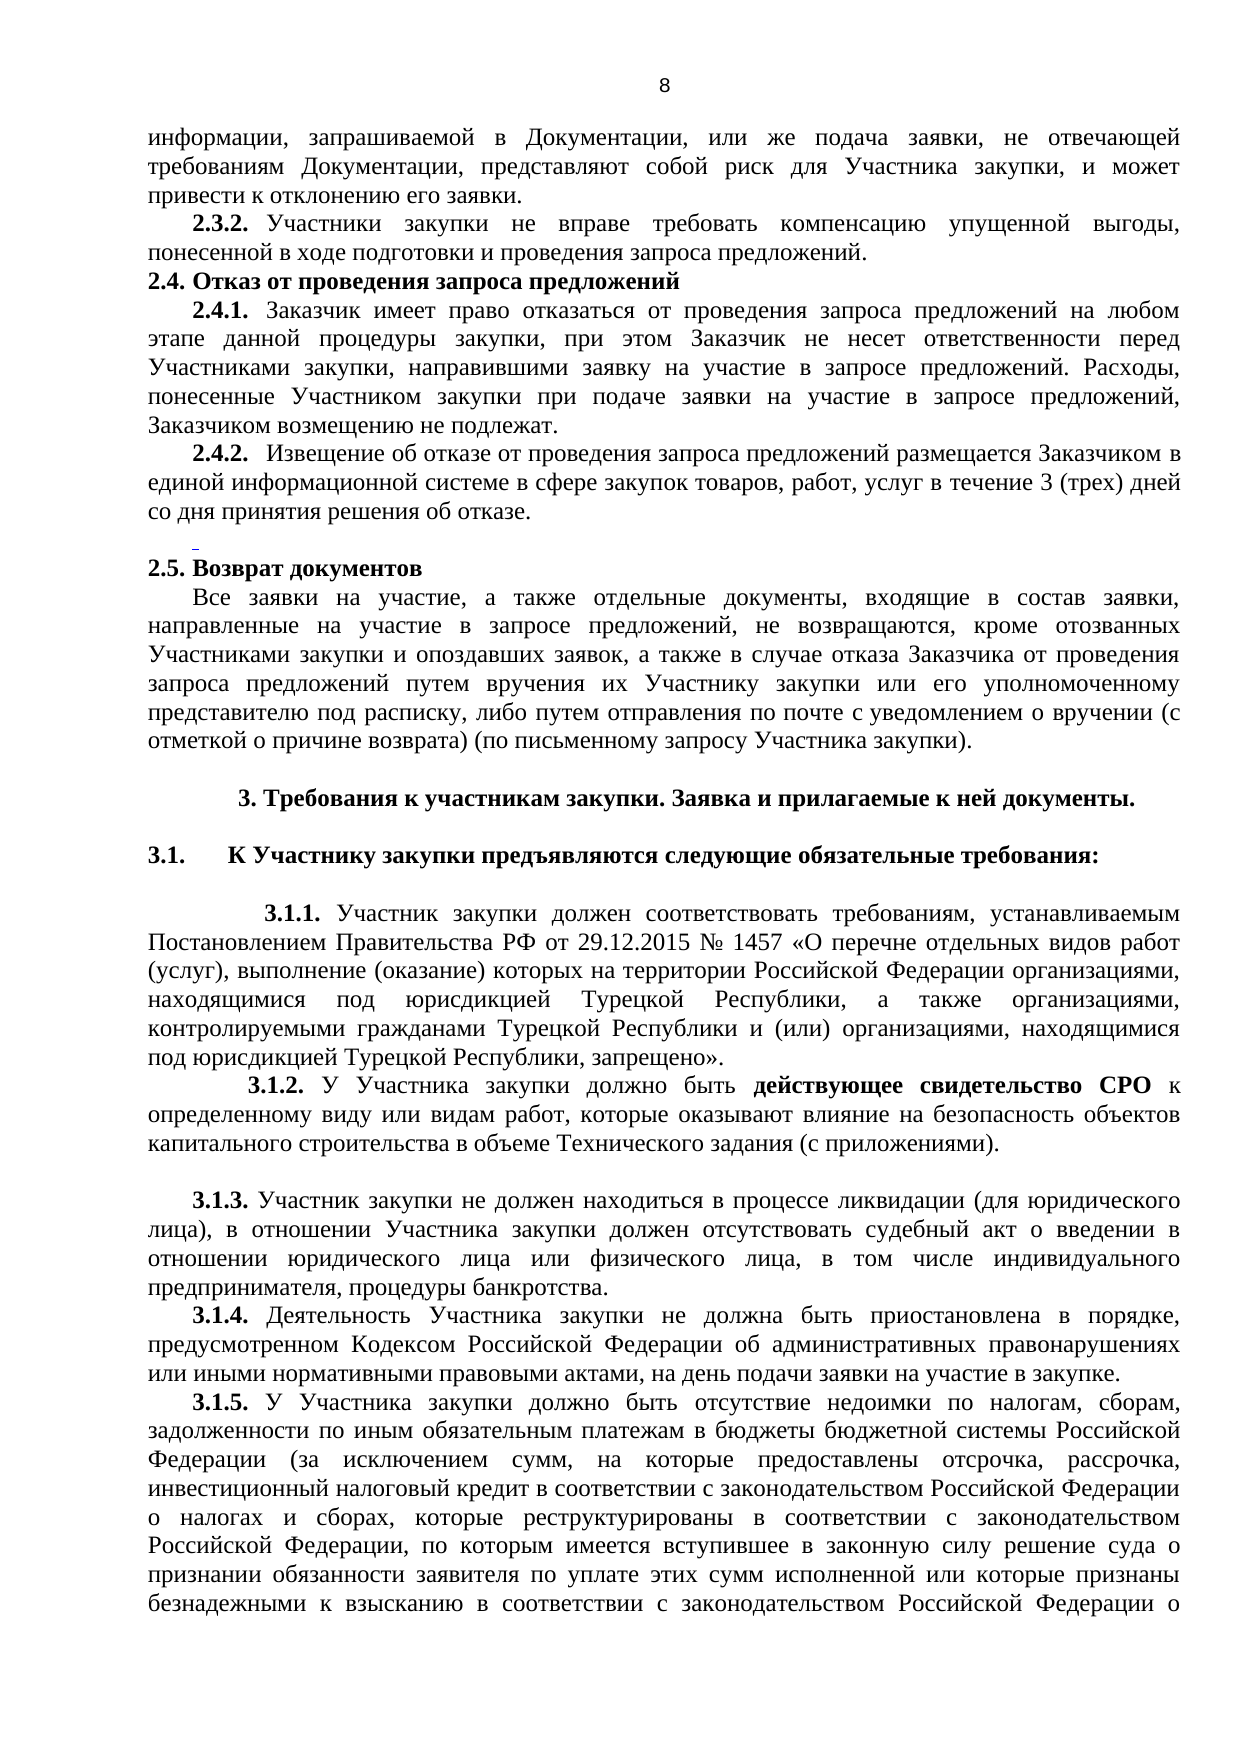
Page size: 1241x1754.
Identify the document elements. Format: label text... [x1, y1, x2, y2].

list Извещение об отказе от проведения запроса предложений размещается Заказчиком в единой информационной системе в сфере закупок товаров, работ, услуг в течение 3 (трех) дней со дня принятия решения об отказе. [148, 438, 1181, 525]
text 3.1.1. Участник закупки должен соответствовать требованиям, устанавливаемым Постановлением Правительства РФ от 29.12.2015 № 1457 «О перечне отдельных видов работ (услуг), выполнение (оказание) которых на территории Российской Федерации организациями, находящимися под юрисдикцией Турецкой Республики, а также организациями, контролируемыми гражданами Турецкой Республики и (или) организациями, находящимися под юрисдикцией Турецкой Республики, запрещено». [148, 898, 1181, 1070]
subtitle К Участнику закупки предъявляются следующие обязательные требования: [148, 840, 1181, 869]
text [148, 122, 1181, 208]
list Заказчик имеет право отказаться от проведения запроса предложений на любом этапе данной процедуры закупки, при этом Заказчик не несет ответственности перед Участниками закупки, направившими заявку на участие в запросе предложений. Расходы, понесенные Участником закупки при подаче заявки на участие в запросе предложений, Заказчиком возмещению не подлежат. [148, 295, 1181, 438]
list Отказ от проведения запроса предложений [148, 266, 1181, 295]
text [148, 1387, 1181, 1617]
text 3.1.3. Участник закупки не должен находиться в процессе ликвидации (для юридического лица), в отношении Участника закупки должен отсутствовать судебный акт о введении в отношении юридического лица или физического лица, в том числе индивидуального предпринимателя, процедуры банкротства. [148, 1185, 1181, 1300]
text 3.1.2. У Участника закупки должно быть действующее свидетельство СРО к определенному виду или видам работ, которые оказывают влияние на безопасность объектов капитального строительства в объеме Технического задания (с приложениями). [148, 1070, 1181, 1157]
text 3.1.4. Деятельность Участника закупки не должна быть приостановлена в порядке, предусмотренном Кодексом Российской Федерации об административных правонарушениях или иными нормативными правовыми актами, на день подачи заявки на участие в закупке. [148, 1300, 1181, 1387]
text 3. Требования к участникам закупки. Заявка и прилагаемые к ней документы. [148, 783, 1181, 812]
text Все заявки на участие, а также отдельные документы, входящие в состав заявки, направленные на участие в запросе предложений, не возвращаются, кроме отозванных Участниками закупки и опоздавших заявок, а также в случае отказа Заказчика от проведения запроса предложений путем вручения их Участнику закупки или его уполномоченному представителю под расписку, либо путем отправления по почте с уведомлением о вручении (с отметкой о причине возврата) (по письменному запросу Участника закупки). [148, 582, 1181, 754]
list Участники закупки не вправе требовать компенсацию упущенной выгоды, понесенной в ходе подготовки и проведения запроса предложений. [148, 208, 1181, 266]
list Возврат документов [148, 553, 1181, 582]
